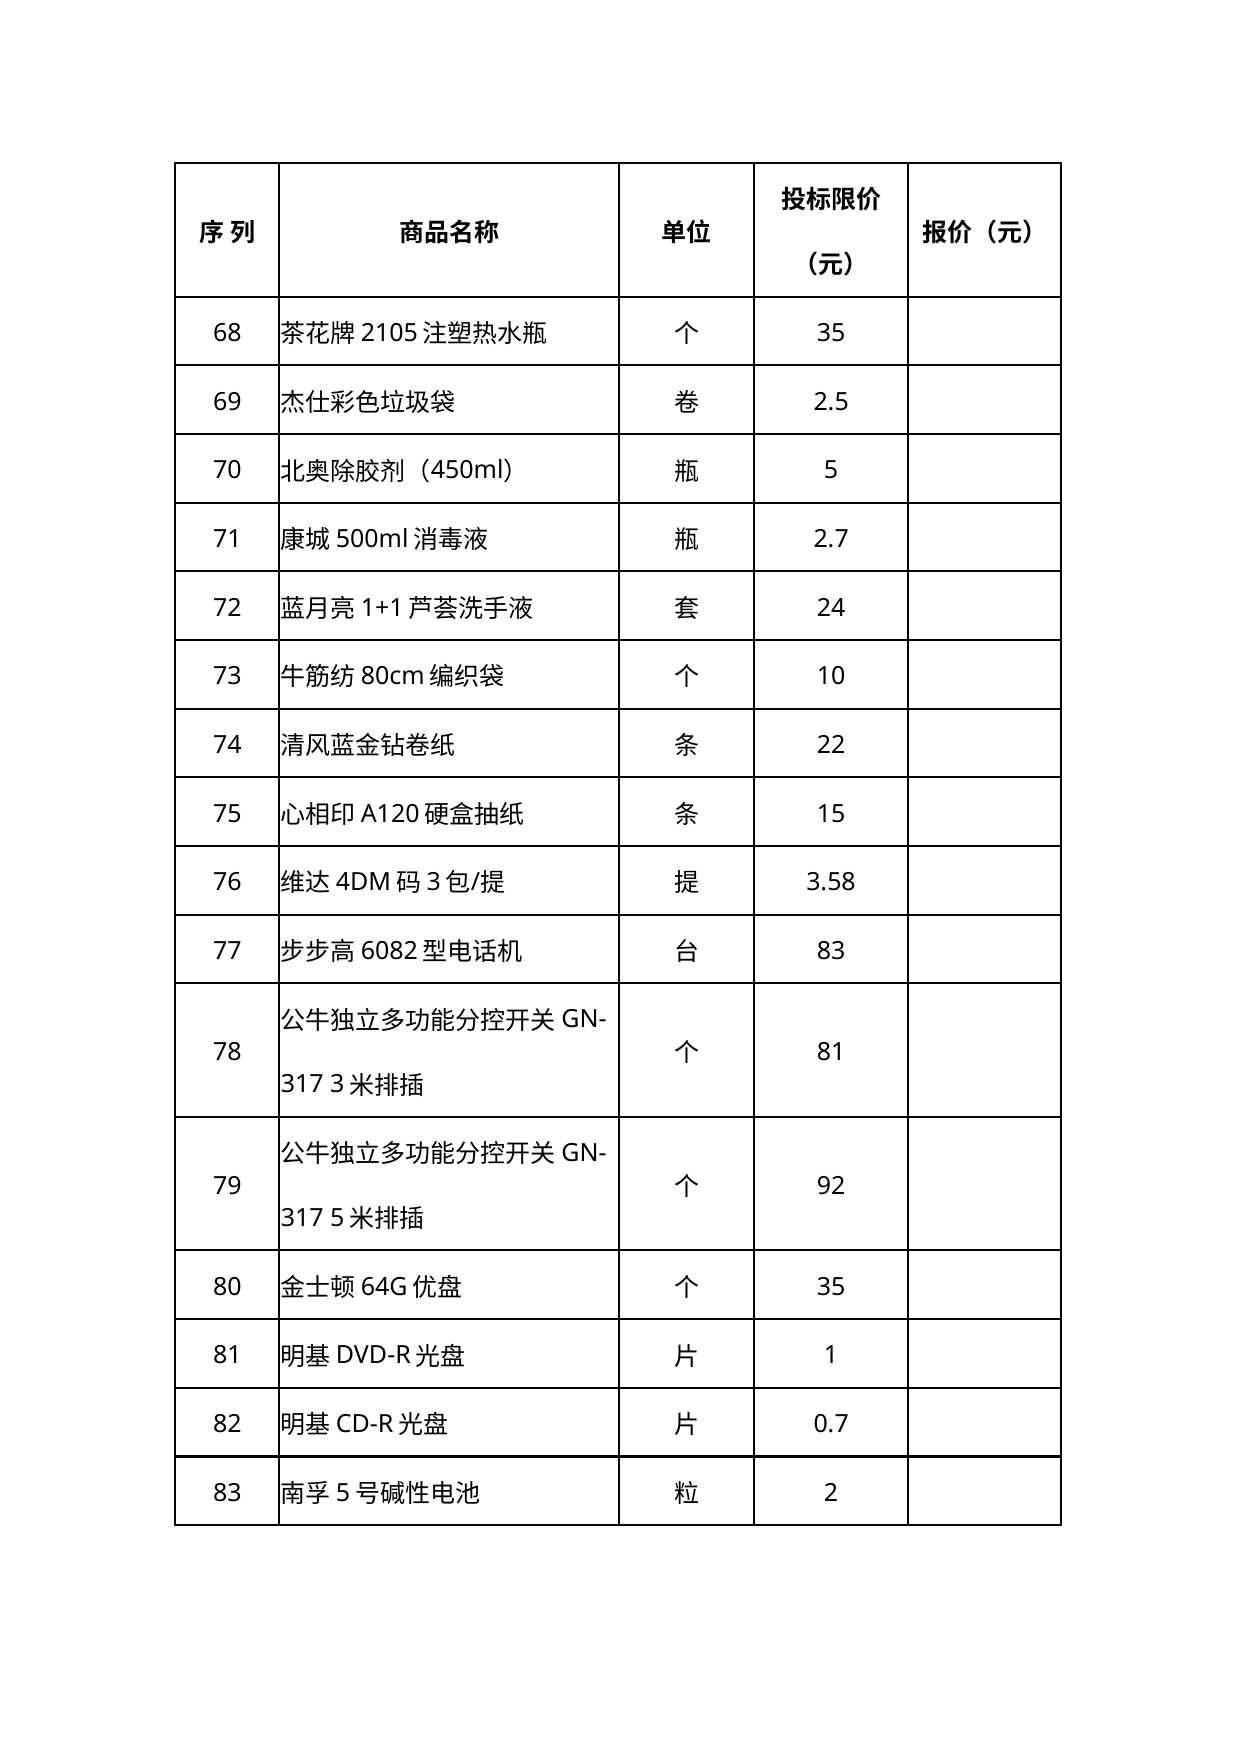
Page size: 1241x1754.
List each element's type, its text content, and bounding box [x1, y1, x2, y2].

table_cell 74 [176, 710, 278, 776]
table_header 报价（元） [909, 164, 1060, 296]
table_cell 套 [620, 572, 753, 639]
table_cell [909, 572, 1060, 639]
table_cell 69 [176, 366, 278, 433]
table_cell 3.58 [755, 847, 907, 913]
table_cell 79 [176, 1118, 278, 1249]
table_cell 77 [176, 916, 278, 982]
table_cell [909, 916, 1060, 982]
table_cell 72 [176, 572, 278, 639]
table_cell 83 [176, 1458, 278, 1524]
table_cell 南孚5号碱性电池 [280, 1458, 618, 1524]
table_cell 瓶 [620, 504, 753, 570]
table_cell 个 [620, 641, 753, 707]
table_cell 2.7 [755, 504, 907, 570]
table_cell [909, 778, 1060, 845]
table_cell 片 [620, 1389, 753, 1455]
table_cell 康城500ml消毒液 [280, 504, 618, 570]
table_cell 68 [176, 298, 278, 364]
table_header 投标限价（元） [755, 164, 907, 296]
table_cell [909, 435, 1060, 502]
table_cell 心相印A120硬盒抽纸 [280, 778, 618, 845]
table_cell 10 [755, 641, 907, 707]
table_cell 粒 [620, 1458, 753, 1524]
table_cell [909, 1251, 1060, 1318]
table_cell 78 [176, 984, 278, 1116]
table_cell 清风蓝金钻卷纸 [280, 710, 618, 776]
table_cell 牛筋纺80cm编织袋 [280, 641, 618, 707]
table_cell 明基CD-R光盘 [280, 1389, 618, 1455]
table_cell 5 [755, 435, 907, 502]
table_cell [909, 710, 1060, 776]
table_cell 片 [620, 1320, 753, 1387]
table_cell 15 [755, 778, 907, 845]
table_header 序 列 [176, 164, 278, 296]
table_cell [909, 1320, 1060, 1387]
table_cell 茶花牌2105注塑热水瓶 [280, 298, 618, 364]
table_cell 卷 [620, 366, 753, 433]
table_cell 金士顿64G优盘 [280, 1251, 618, 1318]
table_cell 明基DVD-R光盘 [280, 1320, 618, 1387]
table_cell [909, 847, 1060, 913]
table_cell 82 [176, 1389, 278, 1455]
table_header 商品名称 [280, 164, 618, 296]
table_cell 80 [176, 1251, 278, 1318]
table_cell [909, 366, 1060, 433]
table_cell 步步高6082型电话机 [280, 916, 618, 982]
table_cell 个 [620, 1118, 753, 1249]
table_cell [909, 1389, 1060, 1455]
table_cell 维达4DM码 3包/提 [280, 847, 618, 913]
table_cell 条 [620, 710, 753, 776]
table_cell 个 [620, 984, 753, 1116]
table_cell 公牛独立多功能分控开关 GN-317 3米排插 [280, 984, 618, 1116]
table_cell [909, 1118, 1060, 1249]
table_cell 瓶 [620, 435, 753, 502]
table_cell 蓝月亮1+1芦荟洗手液 [280, 572, 618, 639]
table_cell 73 [176, 641, 278, 707]
table_cell 个 [620, 1251, 753, 1318]
table_cell 71 [176, 504, 278, 570]
table_cell 1 [755, 1320, 907, 1387]
table_cell 81 [176, 1320, 278, 1387]
table_cell 92 [755, 1118, 907, 1249]
table_cell [909, 298, 1060, 364]
table_cell 台 [620, 916, 753, 982]
table_cell 24 [755, 572, 907, 639]
table_cell 2 [755, 1458, 907, 1524]
table_cell 76 [176, 847, 278, 913]
table_cell 70 [176, 435, 278, 502]
table_cell [909, 641, 1060, 707]
table_cell 75 [176, 778, 278, 845]
table_cell 提 [620, 847, 753, 913]
table_cell 35 [755, 298, 907, 364]
table_cell 81 [755, 984, 907, 1116]
table_cell 0.7 [755, 1389, 907, 1455]
table_cell 83 [755, 916, 907, 982]
table_cell 个 [620, 298, 753, 364]
table_cell [909, 504, 1060, 570]
table_cell 杰仕彩色垃圾袋 [280, 366, 618, 433]
table_cell 35 [755, 1251, 907, 1318]
table_cell 北奥除胶剂（450ml） [280, 435, 618, 502]
table_cell [909, 1458, 1060, 1524]
table_cell 2.5 [755, 366, 907, 433]
table_cell 公牛独立多功能分控开关 GN-317 5米排插 [280, 1118, 618, 1249]
table_cell 条 [620, 778, 753, 845]
table_cell [909, 984, 1060, 1116]
table_cell 22 [755, 710, 907, 776]
table_header 单位 [620, 164, 753, 296]
